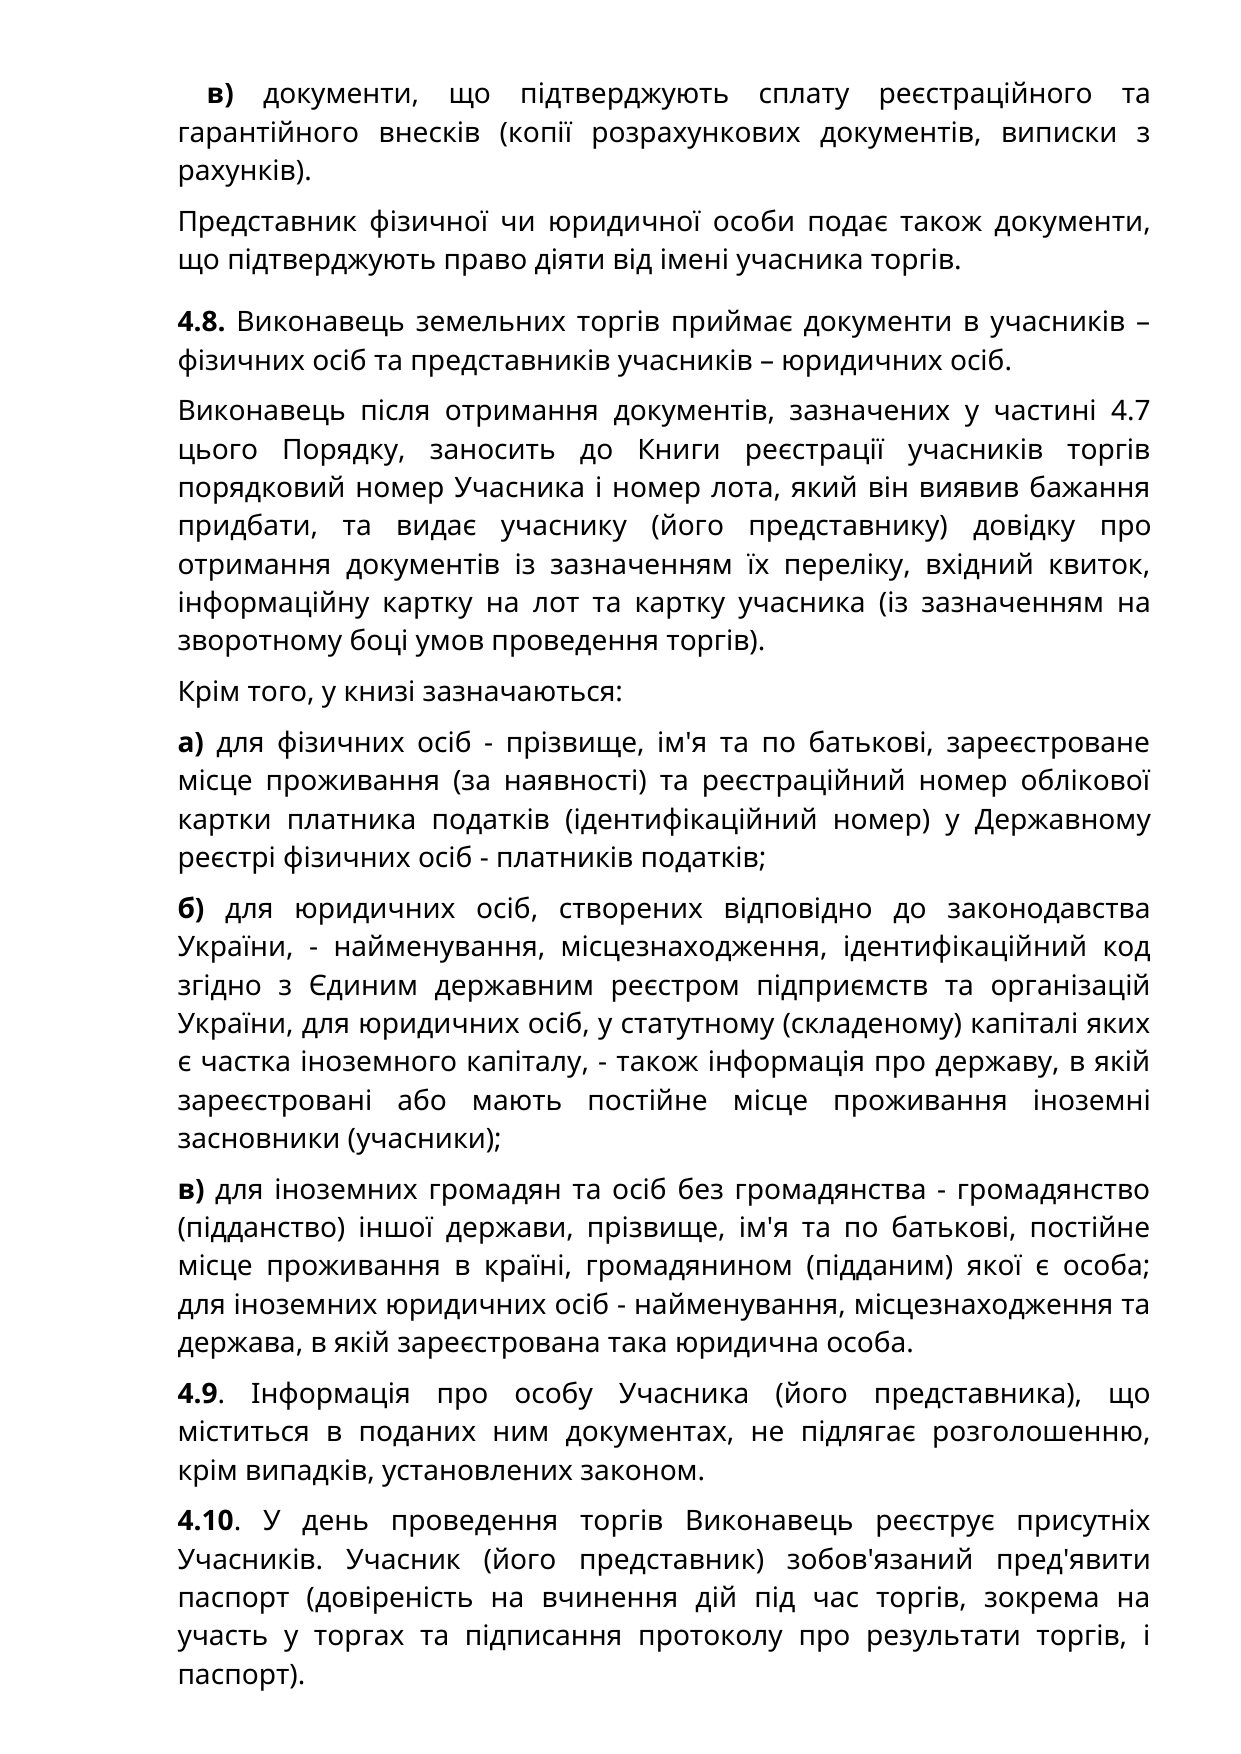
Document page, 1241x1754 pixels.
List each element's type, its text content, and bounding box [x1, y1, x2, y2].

text в) документи, що підтверджують сплату реєстраційного та гарантійного внесків (копії розрахункових документів, виписки з рахунків). [177, 74, 1152, 189]
text в) для іноземних громадян та осіб без громадянства - громадянство (підданство) іншої держави, прізвище, ім'я та по батькові, постійне місце проживання в країні, громадянином (підданим) якої є особа; для іноземних юридичних осіб - найменування, місцезнаходження та держава, в якій зареєстрована така юридична особа. [177, 1169, 1152, 1361]
text 4.9. Інформація про особу Учасника (його представника), що міститься в поданих ним документах, не підлягає розголошенню, крім випадків, установлених законом. [177, 1373, 1152, 1488]
text Виконавець після отримання документів, зазначених у частині 4.7 цього Порядку, заносить до Книги реєстрації учасників торгів порядковий номер Учасника і номер лота, який він виявив бажання придбати, та видає учаснику (його представнику) довідку про отримання документів із зазначенням їх переліку, вхідний квиток, інформаційну картку на лот та картку учасника (із зазначенням на зворотному боці умов проведення торгів). [177, 391, 1152, 659]
text 4.8. Виконавець земельних торгів приймає документи в учасників – фізичних осіб та представників учасників – юридичних осіб. [177, 301, 1152, 378]
text б) для юридичних осіб, створених відповідно до законодавства України, - найменування, місцезнаходження, ідентифікаційний код згідно з Єдиним державним реєстром підприємств та організацій України, для юридичних осіб, у статутному (складеному) капіталі яких є частка іноземного капіталу, - також інформація про державу, в якій зареєстровані або мають постійне місце проживання іноземні засновники (учасники); [177, 888, 1152, 1156]
text Крім того, у книзі зазначаються: [177, 671, 1152, 710]
text Представник фізичної чи юридичної особи подає також документи, що підтверджують право діяти від імені учасника торгів. [177, 201, 1152, 278]
text а) для фізичних осіб - прізвище, ім'я та по батькові, зареєстроване місце проживання (за наявності) та реєстраційний номер облікової картки платника податків (ідентифікаційний номер) у Державному реєстрі фізичних осіб - платників податків; [177, 722, 1152, 876]
text 4.10. У день проведення торгів Виконавець реєструє присутніх Учасників. Учасник (його представник) зобов'язаний пред'явити паспорт (довіреність на вчинення дій під час торгів, зокрема на участь у торгах та підписання протоколу про результати торгів, і паспорт). [177, 1501, 1152, 1692]
